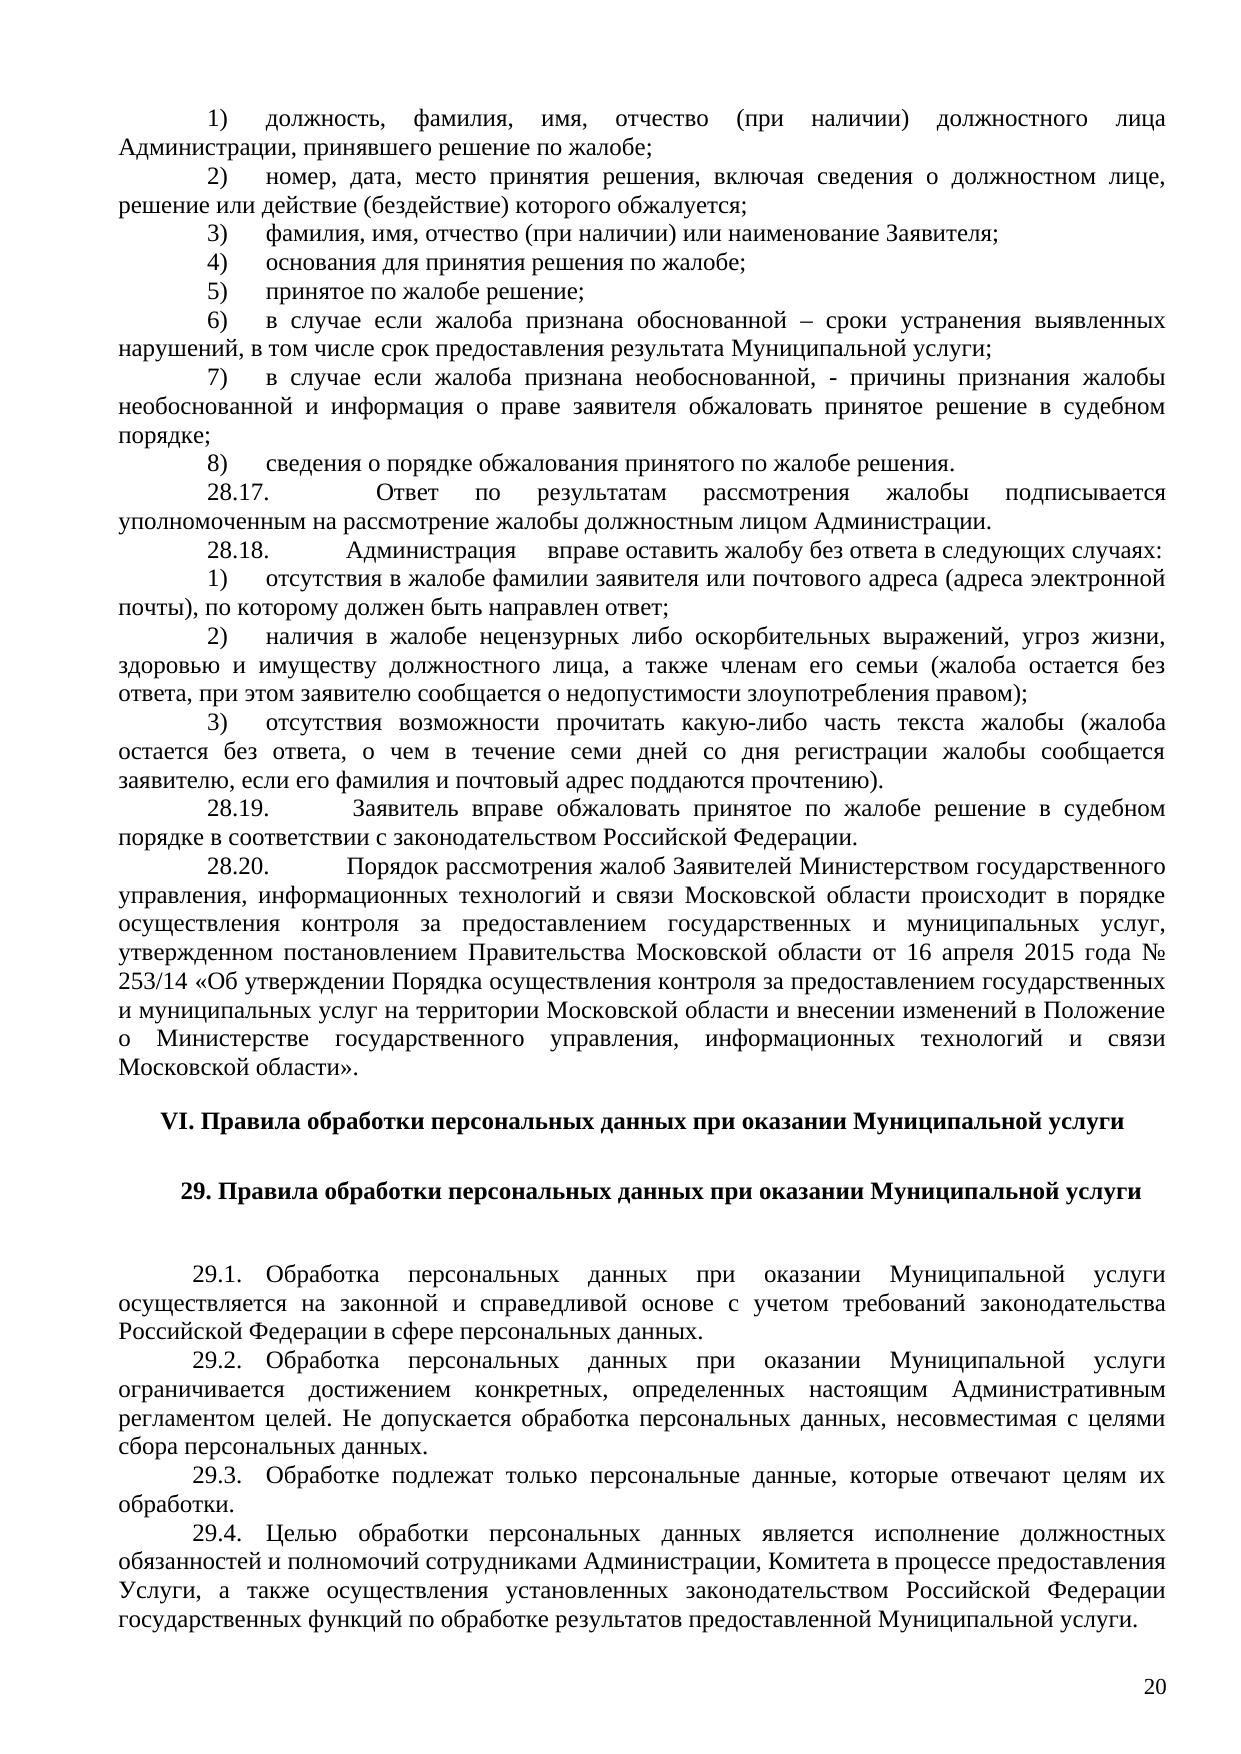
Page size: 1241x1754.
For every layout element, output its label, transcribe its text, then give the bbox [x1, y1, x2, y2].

list Обработка персональных данных при оказании Муниципальной услуги осуществляется на законной и справедливой основе с учетом требований законодательства Российской Федерации в сфере персональных данных. [118, 1259, 1167, 1345]
list Администрация вправе оставить жалобу без ответа в следующих случаях: [118, 535, 1167, 563]
list Обработка персональных данных при оказании Муниципальной услуги ограничивается достижением конкретных, определенных настоящим Административным регламентом целей. Не допускается обработка персональных данных, несовместимая с целями сбора персональных данных. [118, 1345, 1167, 1460]
list в случае если жалоба признана необоснованной, - причины признания жалобы необоснованной и информация о праве заявителя обжаловать принятое решение в судебном порядке; [118, 362, 1167, 448]
list Порядок рассмотрения жалоб Заявителей Министерством государственного управления, информационных технологий и связи Московской области происходит в порядке осуществления контроля за предоставлением государственных и муниципальных услуг, утвержденном постановлением Правительства Московской области от 16 апреля 2015 года № 253/14 «Об утверждении Порядка осуществления контроля за предоставлением государственных и муниципальных услуг на территории Московской области и внесении изменений в Положение о Министерстве государственного управления, информационных технологий и связи Московской области». [118, 851, 1167, 1081]
list Целью обработки персональных данных является исполнение должностных обязанностей и полномочий сотрудниками Администрации, Комитета в процессе предоставления Услуги, а также осуществления установленных законодательством Российской Федерации государственных функций по обработке результатов предоставленной Муниципальной услуги. [118, 1518, 1167, 1633]
list Ответ по результатам рассмотрения жалобы подписывается уполномоченным на рассмотрение жалобы должностным лицом Администрации. [118, 477, 1167, 535]
list в случае если жалоба признана обоснованной – сроки устранения выявленных нарушений, в том числе срок предоставления результата Муниципальной услуги; [118, 305, 1167, 362]
list Заявитель вправе обжаловать принятое по жалобе решение в судебном порядке в соответствии с законодательством Российской Федерации. [118, 793, 1167, 851]
list Правила обработки персональных данных при оказании Муниципальной услуги [156, 1176, 1167, 1205]
list номер, дата, место принятия решения, включая сведения о должностном лице, решение или действие (бездействие) которого обжалуется; [118, 161, 1167, 218]
list фамилия, имя, отчество (при наличии) или наименование Заявителя; [118, 218, 1167, 247]
list отсутствия возможности прочитать какую-либо часть текста жалобы (жалоба остается без ответа, о чем в течение семи дней со дня регистрации жалобы сообщается заявителю, если его фамилия и почтовый адрес поддаются прочтению). [118, 707, 1167, 793]
list основания для принятия решения по жалобе; [118, 247, 1167, 276]
list должность, фамилия, имя, отчество (при наличии) должностного лица Администрации, принявшего решение по жалобе; [118, 103, 1167, 161]
text VI. Правила обработки персональных данных при оказании Муниципальной услуги [118, 1106, 1167, 1135]
list наличия в жалобе нецензурных либо оскорбительных выражений, угроз жизни, здоровью и имуществу должностного лица, а также членам его семьи (жалоба остается без ответа, при этом заявителю сообщается о недопустимости злоупотребления правом); [118, 621, 1167, 707]
list принятое по жалобе решение; [118, 276, 1167, 305]
list сведения о порядке обжалования принятого по жалобе решения. [118, 448, 1167, 477]
list Обработке подлежат только персональные данные, которые отвечают целям их обработки. [118, 1460, 1167, 1518]
list отсутствия в жалобе фамилии заявителя или почтового адреса (адреса электронной почты), по которому должен быть направлен ответ; [118, 563, 1167, 621]
